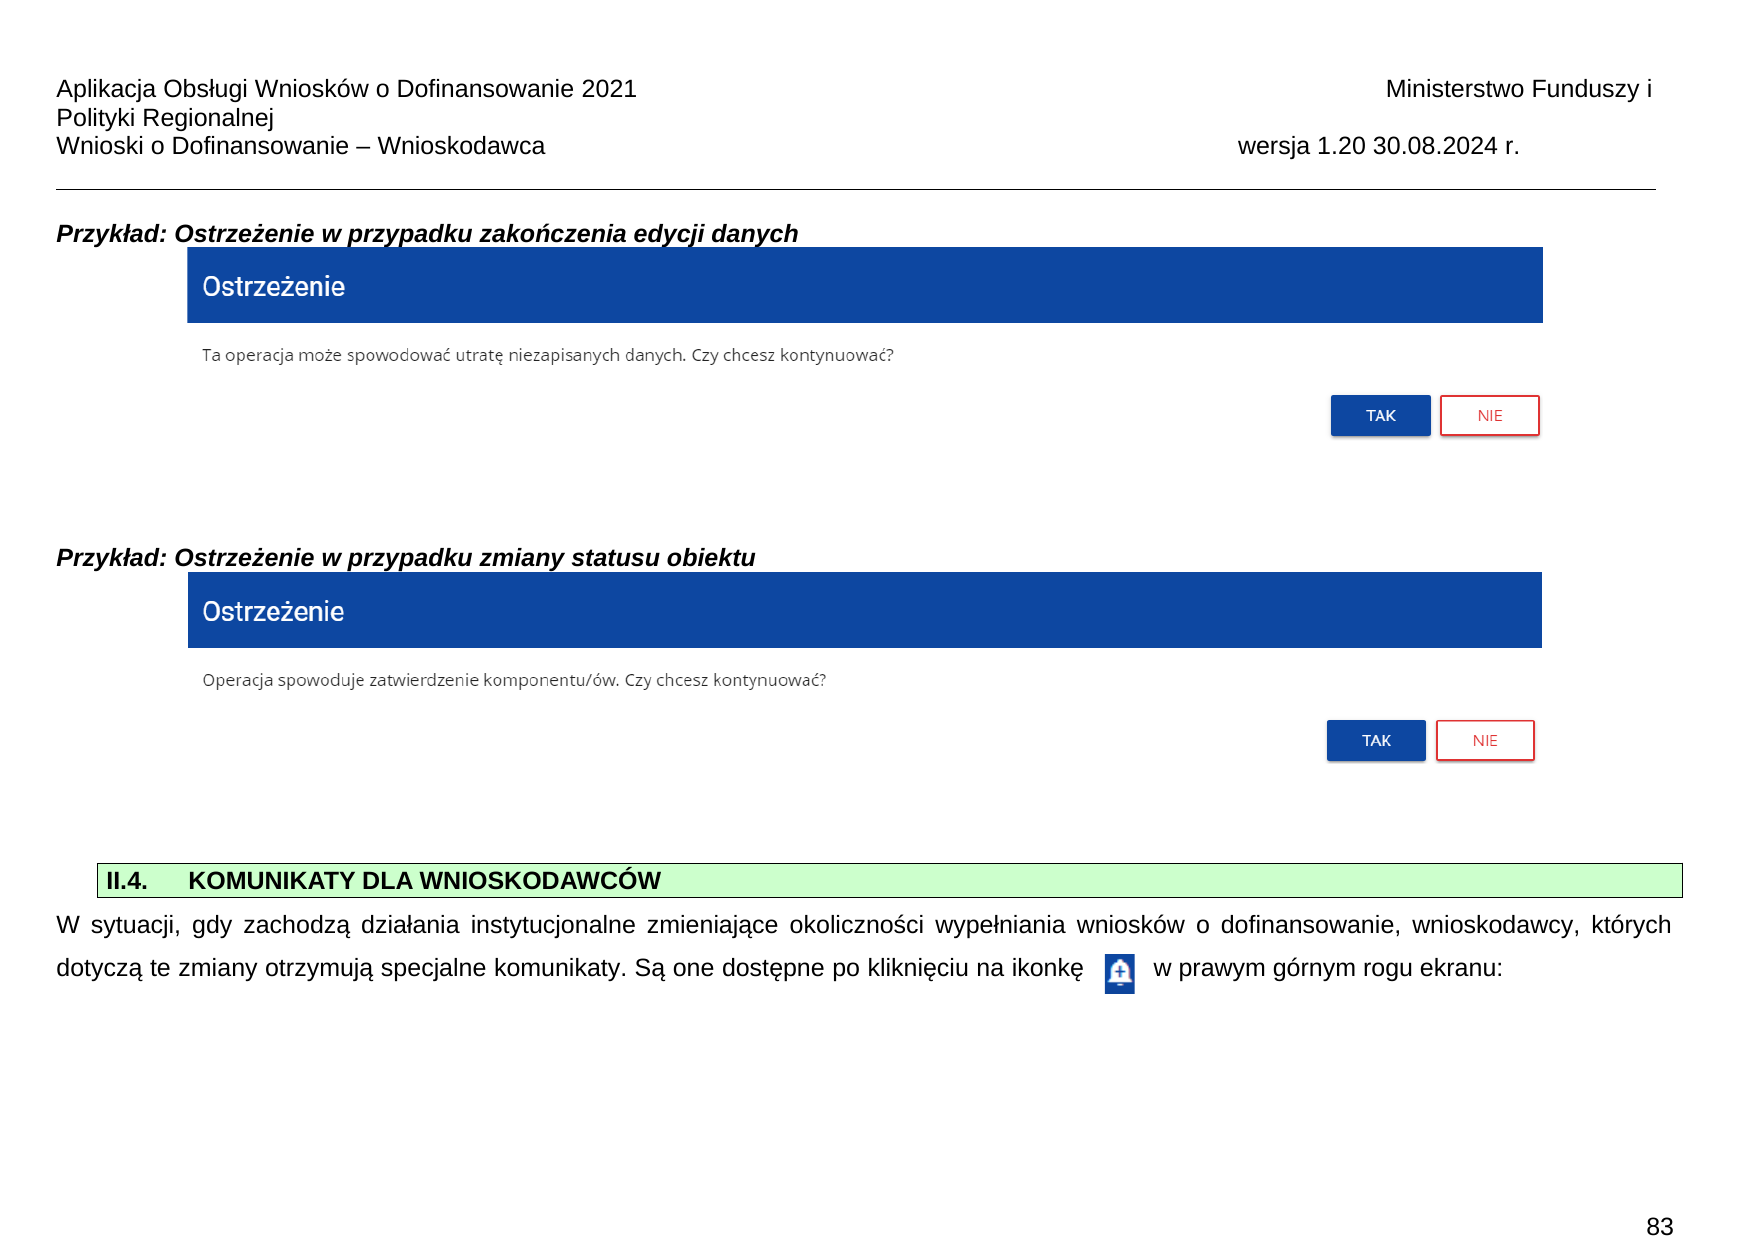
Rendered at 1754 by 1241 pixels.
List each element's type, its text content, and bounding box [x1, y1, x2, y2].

text Przykład: Ostrzeżenie w przypadku zakończenia edycji danych [56, 219, 1674, 247]
text W sytuacji, gdy zachodzą działania instytucjonalne zmieniające okoliczności wypełniania wniosków o dofinansowanie, wnioskodawcy, których dotyczą te zmiany otrzymują specjalne komunikaty. Są one dostępne po kliknięciu na ikonkę w prawym górnym rogu ekranu: [56, 909, 1674, 981]
text Przykład: Ostrzeżenie w przypadku zmiany statusu obiektu [56, 543, 1674, 572]
picture [188, 572, 1542, 764]
picture [1103, 954, 1133, 992]
picture [187, 247, 1543, 441]
subtitle KOMUNIKATY DLA WNIOSKODAWCÓW [98, 864, 1682, 897]
